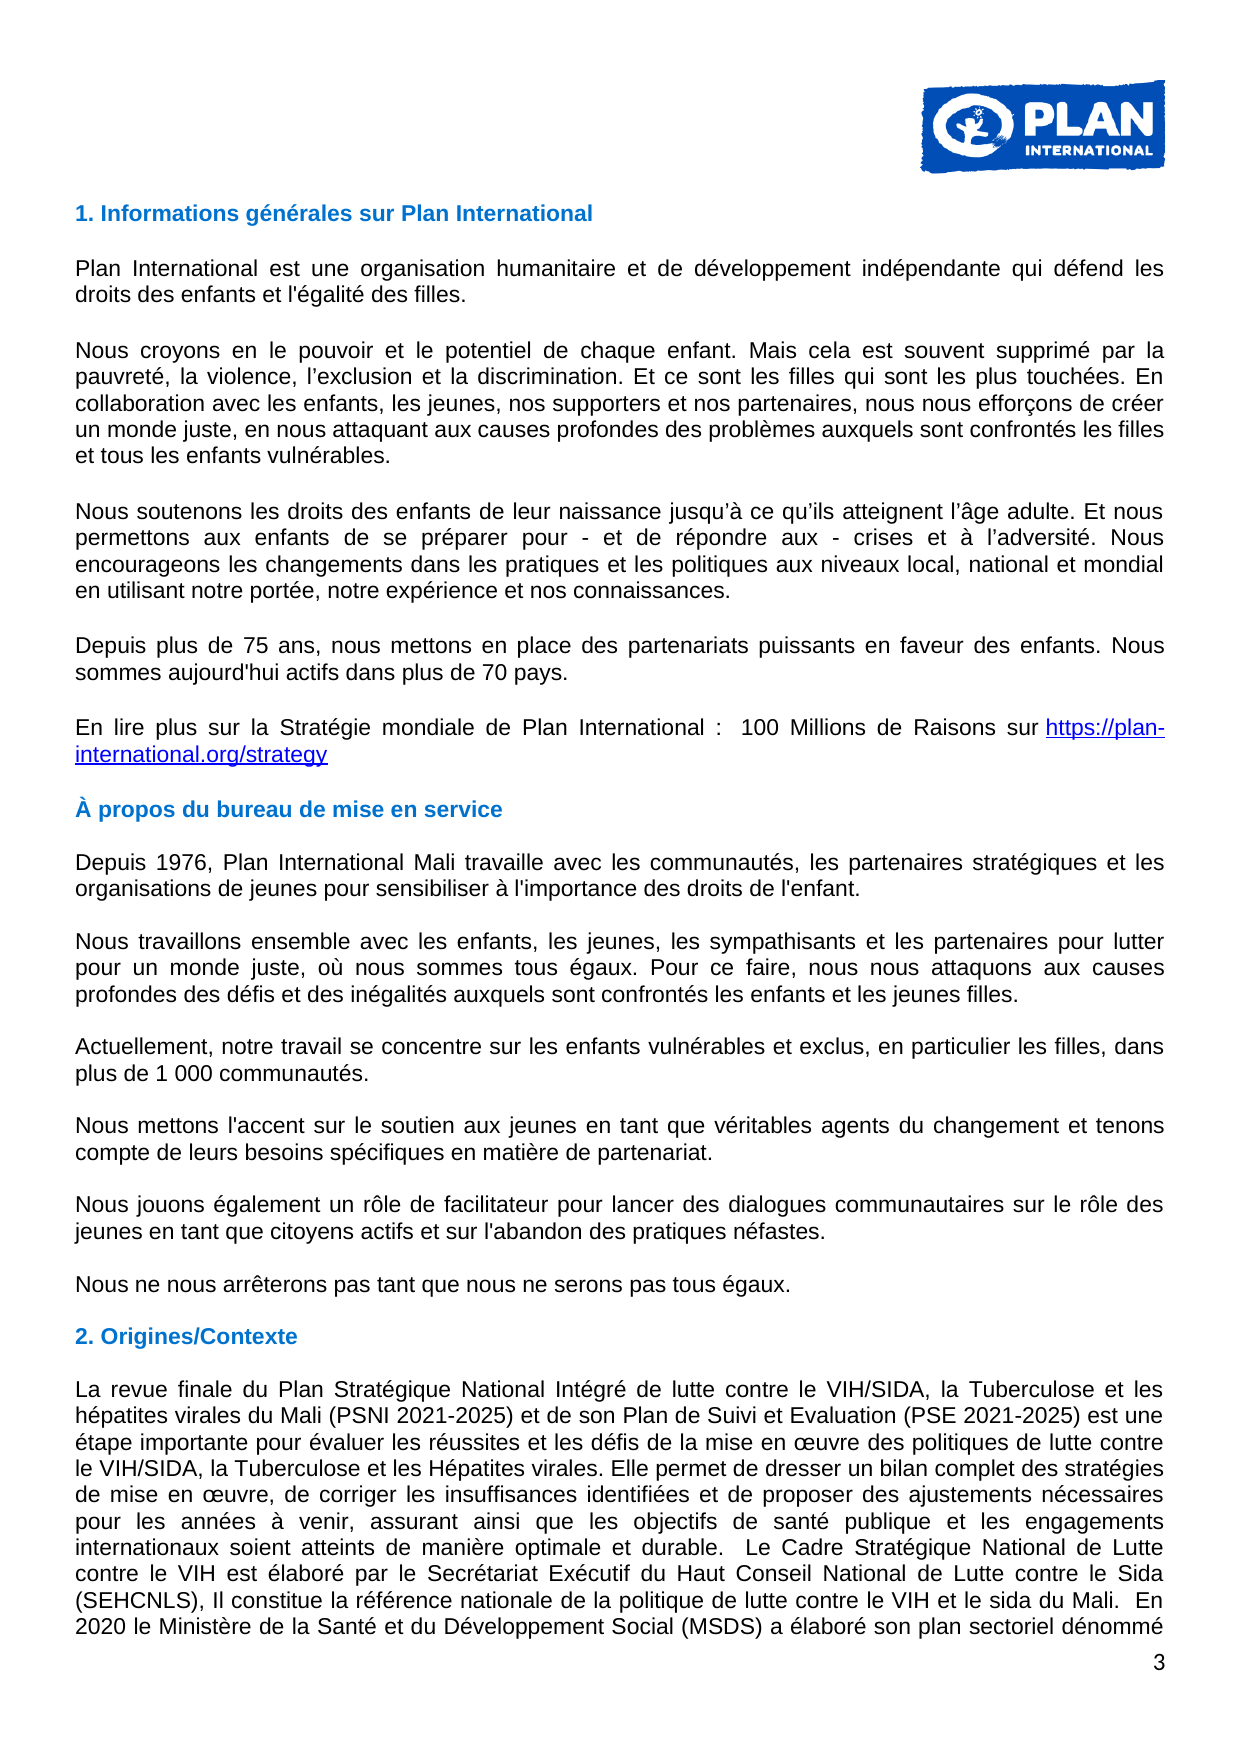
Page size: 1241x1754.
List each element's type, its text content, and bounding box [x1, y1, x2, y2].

text Actuellement, notre travail se concentre sur les enfants vulnérables et exclus, en particulier les filles, dans plus de 1 000 communautés. [75, 1033, 1165, 1086]
text Nous jouons également un rôle de facilitateur pour lancer des dialogues communautaires sur le rôle des jeunes en tant que citoyens actifs et sur l'abandon des pratiques néfastes. [75, 1191, 1165, 1244]
text Nous ne nous arrêterons pas tant que nous ne serons pas tous égaux. [75, 1271, 1165, 1297]
text En lire plus sur la Stratégie mondiale de Plan International : 100 Millions de Raisons sur https://plan-international.org/strategy [75, 714, 1165, 767]
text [75, 1376, 1165, 1639]
text À propos du bureau de mise en service [75, 796, 1165, 822]
text 2. Origines/Contexte [75, 1323, 1165, 1349]
text 1. Informations générales sur Plan International [75, 199, 1165, 226]
text Nous soutenons les droits des enfants de leur naissance jusqu’à ce qu’ils atteignent l’âge adulte. Et nous permettons aux enfants de se préparer pour - et de répondre aux - crises et à l’adversité. Nous encourageons les changements dans les pratiques et les politiques aux niveaux local, national et mondial en utilisant notre portée, notre expérience et nos connaissances. [75, 498, 1165, 603]
picture [920, 80, 1166, 174]
text Depuis plus de 75 ans, nous mettons en place des partenariats puissants en faveur des enfants. Nous sommes aujourd'hui actifs dans plus de 70 pays. [75, 632, 1165, 685]
text Nous mettons l'accent sur le soutien aux jeunes en tant que véritables agents du changement et tenons compte de leurs besoins spécifiques en matière de partenariat. [75, 1112, 1165, 1165]
text Nous croyons en le pouvoir et le potentiel de chaque enfant. Mais cela est souvent supprimé par la pauvreté, la violence, l’exclusion et la discrimination. Et ce sont les filles qui sont les plus touchées. En collaboration avec les enfants, les jeunes, nos supporters et nos partenaires, nous nous efforçons de créer un monde juste, en nous attaquant aux causes profondes des problèmes auxquels sont confrontés les filles et tous les enfants vulnérables. [75, 337, 1165, 469]
text Nous travaillons ensemble avec les enfants, les jeunes, les sympathisants et les partenaires pour lutter pour un monde juste, où nous sommes tous égaux. Pour ce faire, nous nous attaquons aux causes profondes des défis et des inégalités auxquels sont confrontés les enfants et les jeunes filles. [75, 928, 1165, 1007]
text Depuis 1976, Plan International Mali travaille avec les communautés, les partenaires stratégiques et les organisations de jeunes pour sensibiliser à l'importance des droits de l'enfant. [75, 849, 1165, 902]
text Plan International est une organisation humanitaire et de développement indépendante qui défend les droits des enfants et l'égalité des filles. [75, 255, 1165, 308]
